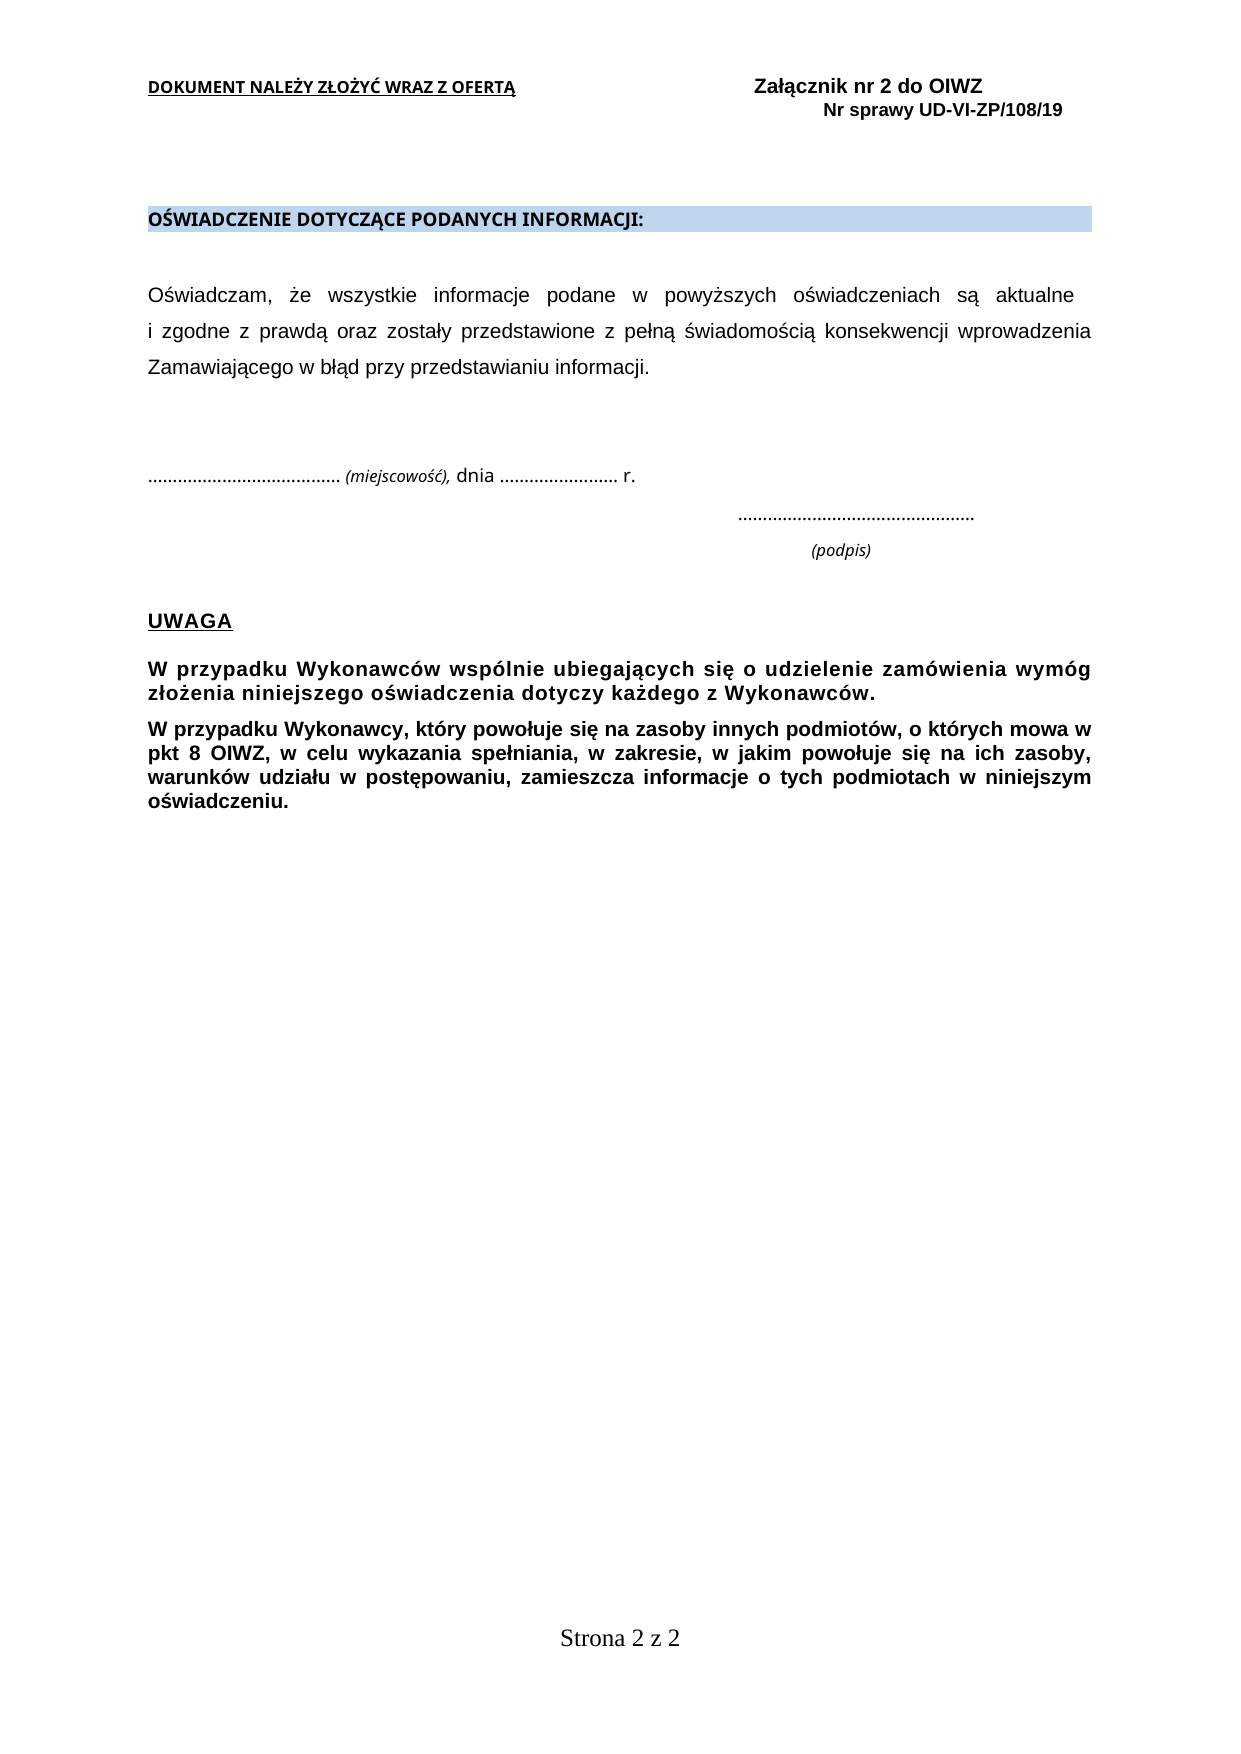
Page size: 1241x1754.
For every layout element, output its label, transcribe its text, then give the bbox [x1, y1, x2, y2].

text OŚWIADCZENIE DOTYCZĄCE PODANYCH INFORMACJI: [148, 206, 1092, 232]
text (podpis) [738, 539, 1092, 561]
text W przypadku Wykonawców wspólnie ubiegających się o udzielenie zamówienia wymóg złożenia niniejszego oświadczenia dotyczy każdego z Wykonawców. [148, 657, 1092, 705]
text W przypadku Wykonawcy, który powołuje się na zasoby innych podmiotów, o których mowa w pkt 8 OIWZ, w celu wykazania spełniania, w zakresie, w jakim powołuje się na ich zasoby, warunków udziału w postępowaniu, zamieszcza informacje o tych podmiotach w niniejszym oświadczeniu. [148, 717, 1092, 813]
text Oświadczam, że wszystkie informacje podane w powyższych oświadczeniach są aktualne i zgodne z prawdą oraz zostały przedstawione z pełną świadomością konsekwencji wprowadzenia Zamawiającego w błąd przy przedstawianiu informacji. [148, 283, 1092, 378]
text UWAGA [148, 609, 1092, 633]
text ………………………………… (miejscowość), dnia …………………… r. [148, 462, 1092, 488]
text ………………………………………… [148, 501, 1092, 526]
